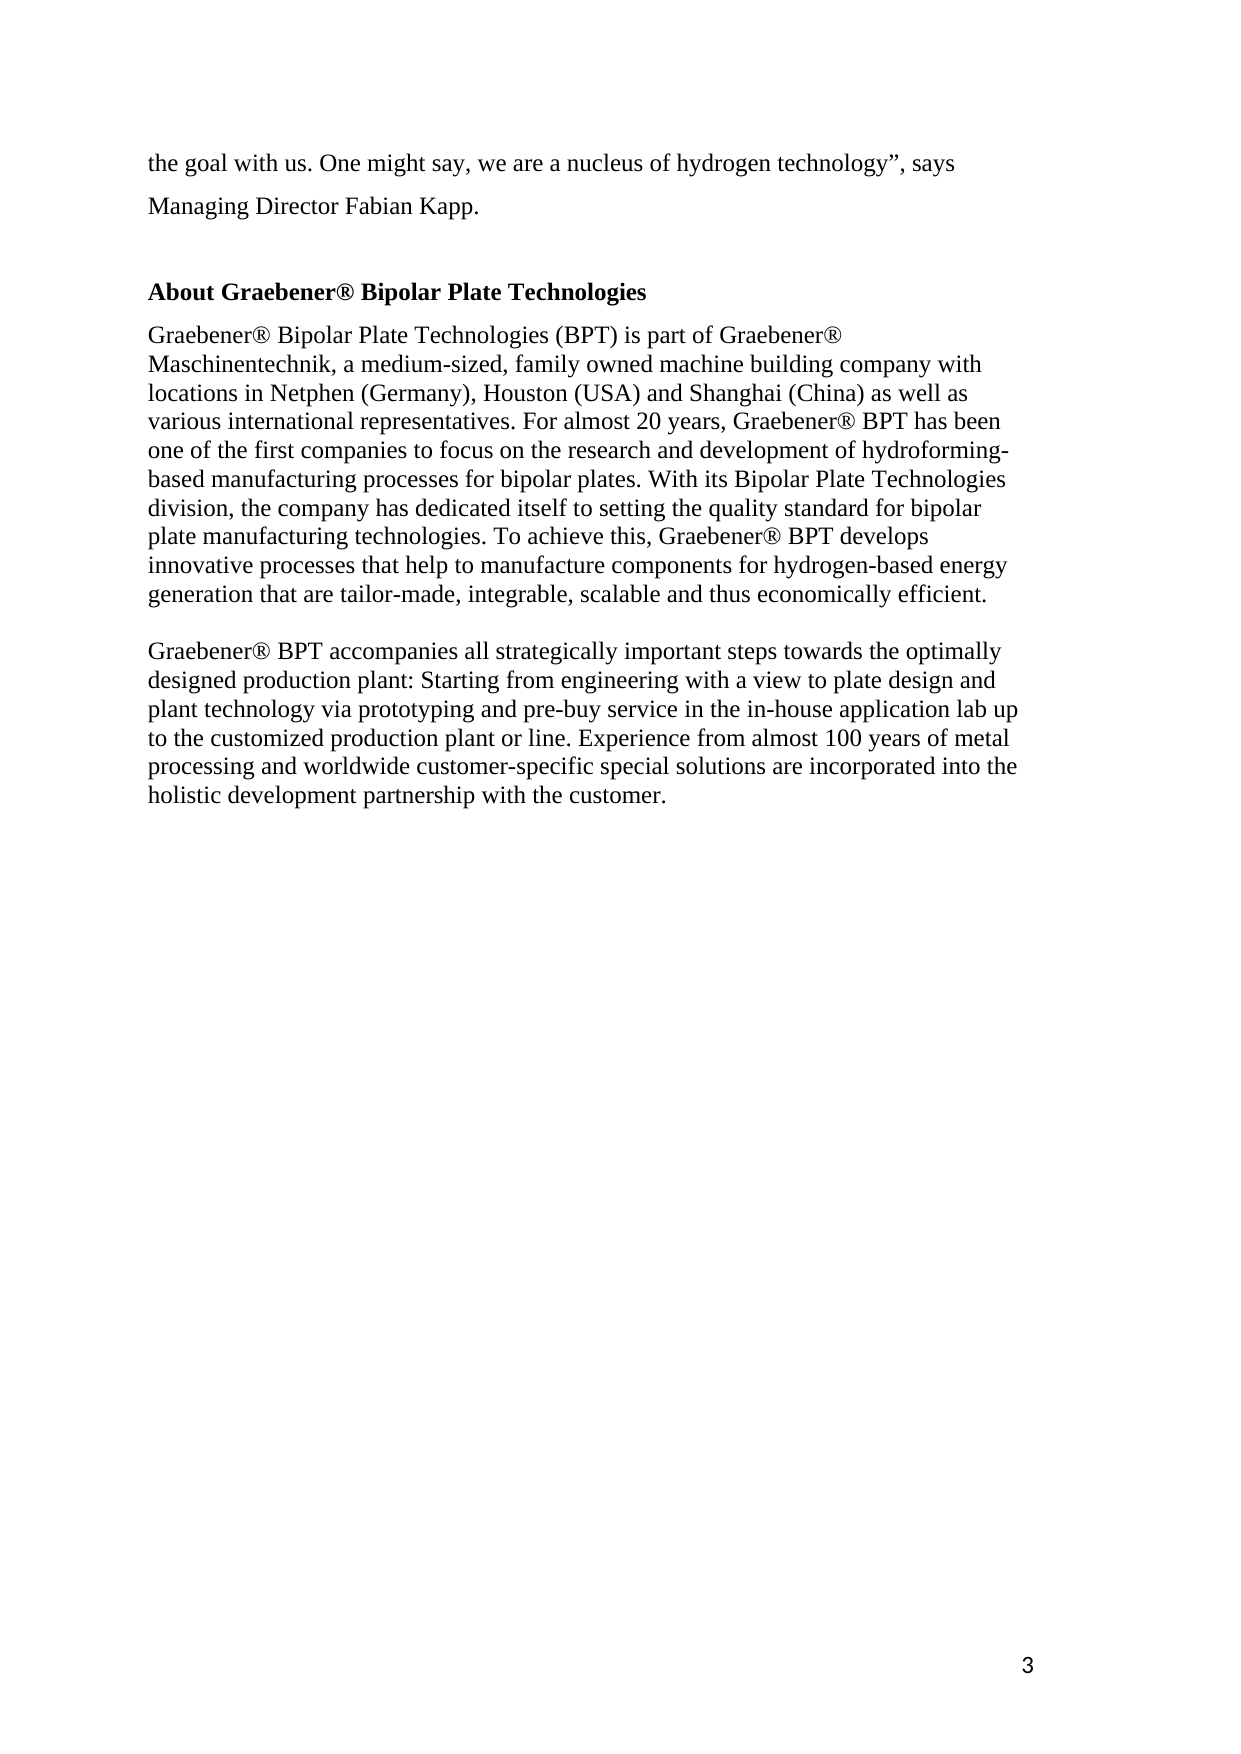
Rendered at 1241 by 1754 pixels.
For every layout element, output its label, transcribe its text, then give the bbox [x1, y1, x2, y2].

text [148, 148, 1033, 219]
text Graebener® BPT accompanies all strategically important steps towards the optimally designed production plant: Starting from engineering with a view to plate design and plant technology via prototyping and pre-buy service in the in-house application lab up to the customized production plant or line. Experience from almost 100 years of metal processing and worldwide customer-specific special solutions are incorporated into the holistic development partnership with the customer. [148, 636, 1033, 809]
text Graebener® Bipolar Plate Technologies (BPT) is part of Graebener® Maschinentechnik, a medium-sized, family owned machine building company with locations in Netphen (Germany), Houston (USA) and Shanghai (China) as well as various international representatives. For almost 20 years, Graebener® BPT has been one of the first companies to focus on the research and development of hydroforming-based manufacturing processes for bipolar plates. With its Bipolar Plate Technologies division, the company has dedicated itself to setting the quality standard for bipolar plate manufacturing technologies. To achieve this, Graebener® BPT develops innovative processes that help to manufacture components for hydrogen-based energy generation that are tailor-made, integrable, scalable and thus economically efficient. [148, 320, 1033, 608]
text About Graebener® Bipolar Plate Technologies [148, 277, 1033, 306]
